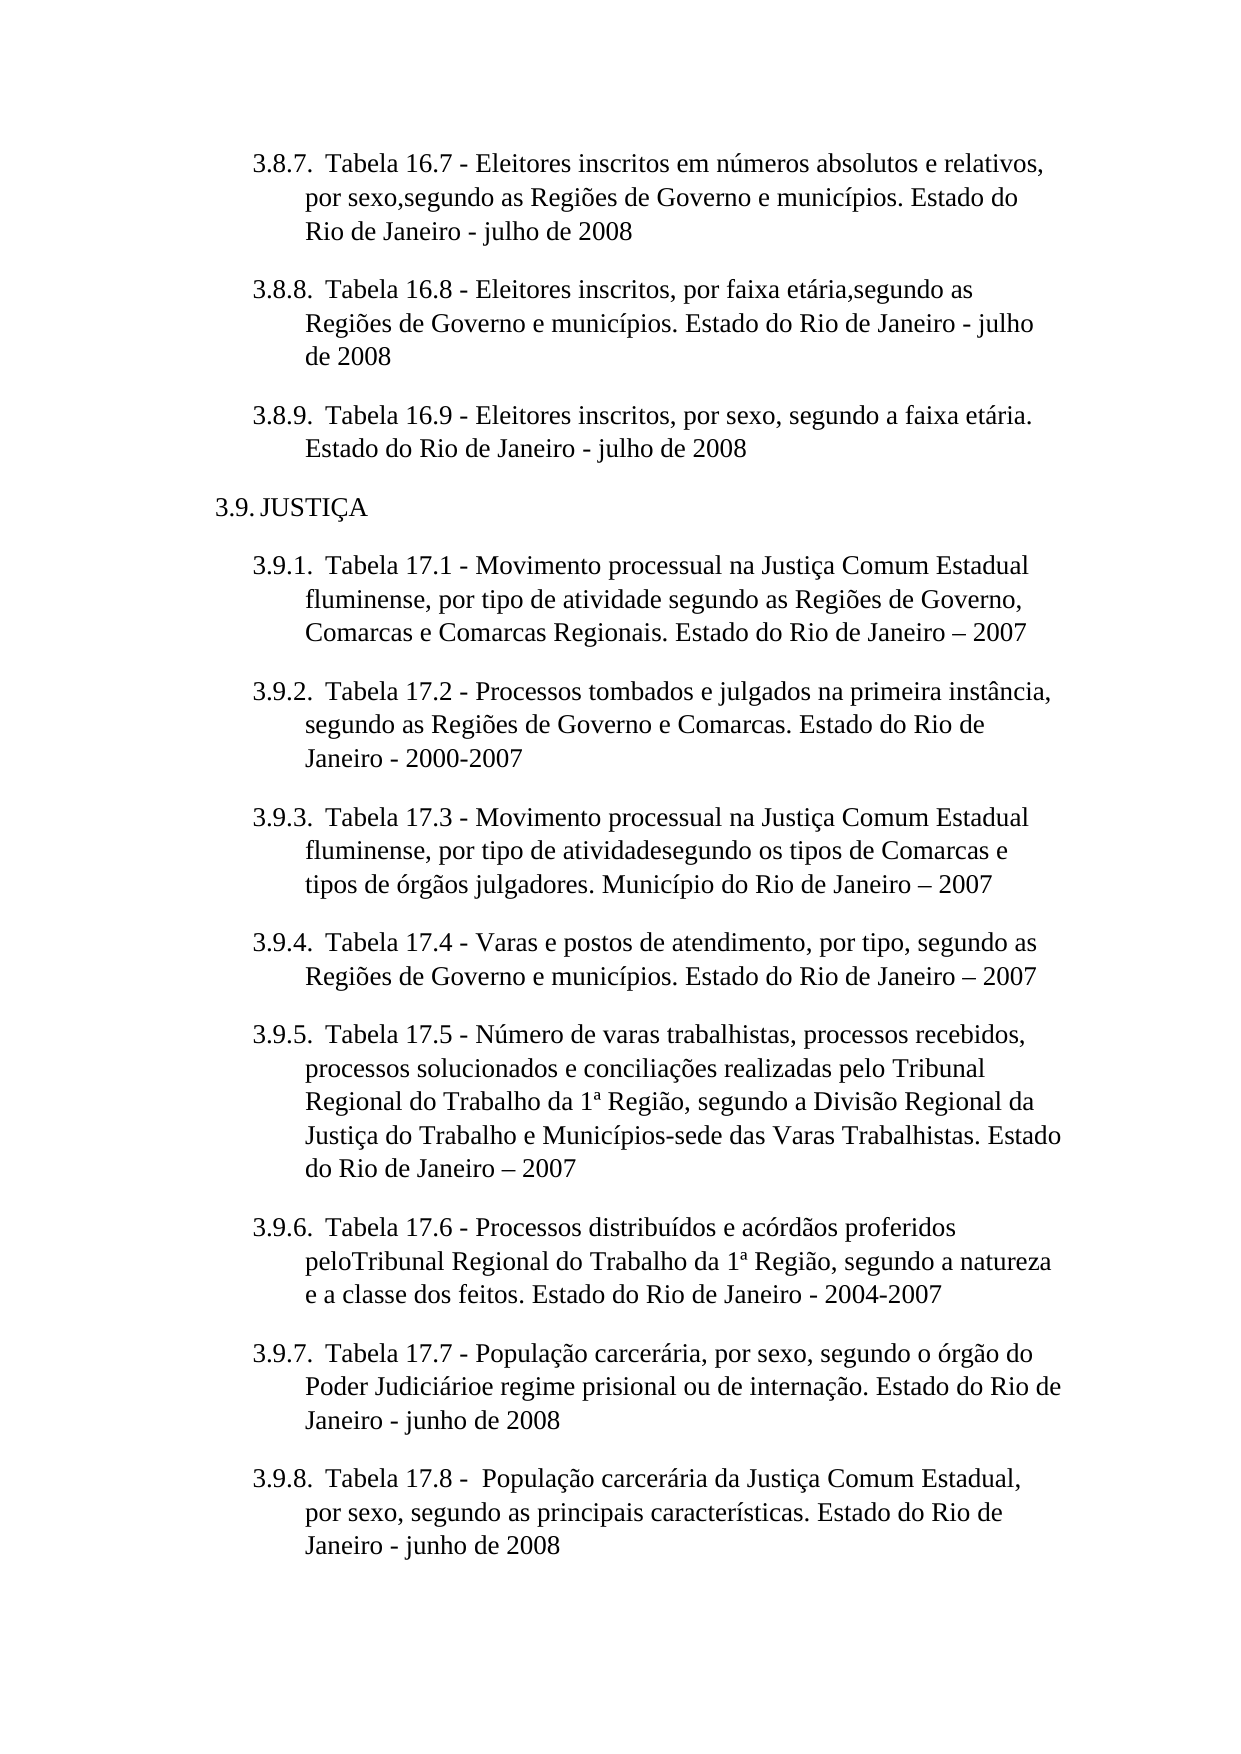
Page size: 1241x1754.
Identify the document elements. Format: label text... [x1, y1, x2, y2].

subtitle Tabela 17.7 - População carcerária, por sexo, segundo o órgão do Poder Judiciárioe regime prisional ou de internação. Estado do Rio de Janeiro - junho de 2008 [252, 1337, 1063, 1435]
subtitle Tabela 16.8 - Eleitores inscritos, por faixa etária,segundo as Regiões de Governo e municípios. Estado do Rio de Janeiro - julho de 2008 [252, 273, 1063, 371]
subtitle Tabela 16.7 - Eleitores inscritos em números absolutos e relativos, por sexo,segundo as Regiões de Governo e municípios. Estado do Rio de Janeiro - julho de 2008 [252, 148, 1063, 246]
subtitle Tabela 16.9 - Eleitores inscritos, por sexo, segundo a faixa etária. Estado do Rio de Janeiro - julho de 2008 [252, 399, 1063, 463]
subtitle Tabela 17.3 - Movimento processual na Justiça Comum Estadual fluminense, por tipo de atividadesegundo os tipos de Comarcas e tipos de órgãos julgadores. Município do Rio de Janeiro – 2007 [252, 801, 1063, 899]
subtitle Tabela 17.2 - Processos tombados e julgados na primeira instância, segundo as Regiões de Governo e Comarcas. Estado do Rio de Janeiro - 2000-2007 [252, 675, 1063, 773]
subtitle Tabela 17.1 - Movimento processual na Justiça Comum Estadual fluminense, por tipo de atividade segundo as Regiões de Governo, Comarcas e Comarcas Regionais. Estado do Rio de Janeiro – 2007 [252, 549, 1063, 648]
subtitle Tabela 17.5 - Número de varas trabalhistas, processos recebidos, processos solucionados e conciliações realizadas pelo Tribunal Regional do Trabalho da 1ª Região, segundo a Divisão Regional da Justiça do Trabalho e Municípios-sede das Varas Trabalhistas. Estado do Rio de Janeiro – 2007 [252, 1018, 1063, 1184]
subtitle JUSTIÇA [215, 491, 1063, 522]
subtitle Tabela 17.4 - Varas e postos de atendimento, por tipo, segundo as Regiões de Governo e municípios. Estado do Rio de Janeiro – 2007 [252, 926, 1063, 991]
subtitle Tabela 17.8 - População carcerária da Justiça Comum Estadual, por sexo, segundo as principais características. Estado do Rio de Janeiro - junho de 2008 [252, 1462, 1063, 1561]
subtitle Tabela 17.6 - Processos distribuídos e acórdãos proferidos peloTribunal Regional do Trabalho da 1ª Região, segundo a natureza e a classe dos feitos. Estado do Rio de Janeiro - 2004-2007 [252, 1211, 1063, 1309]
